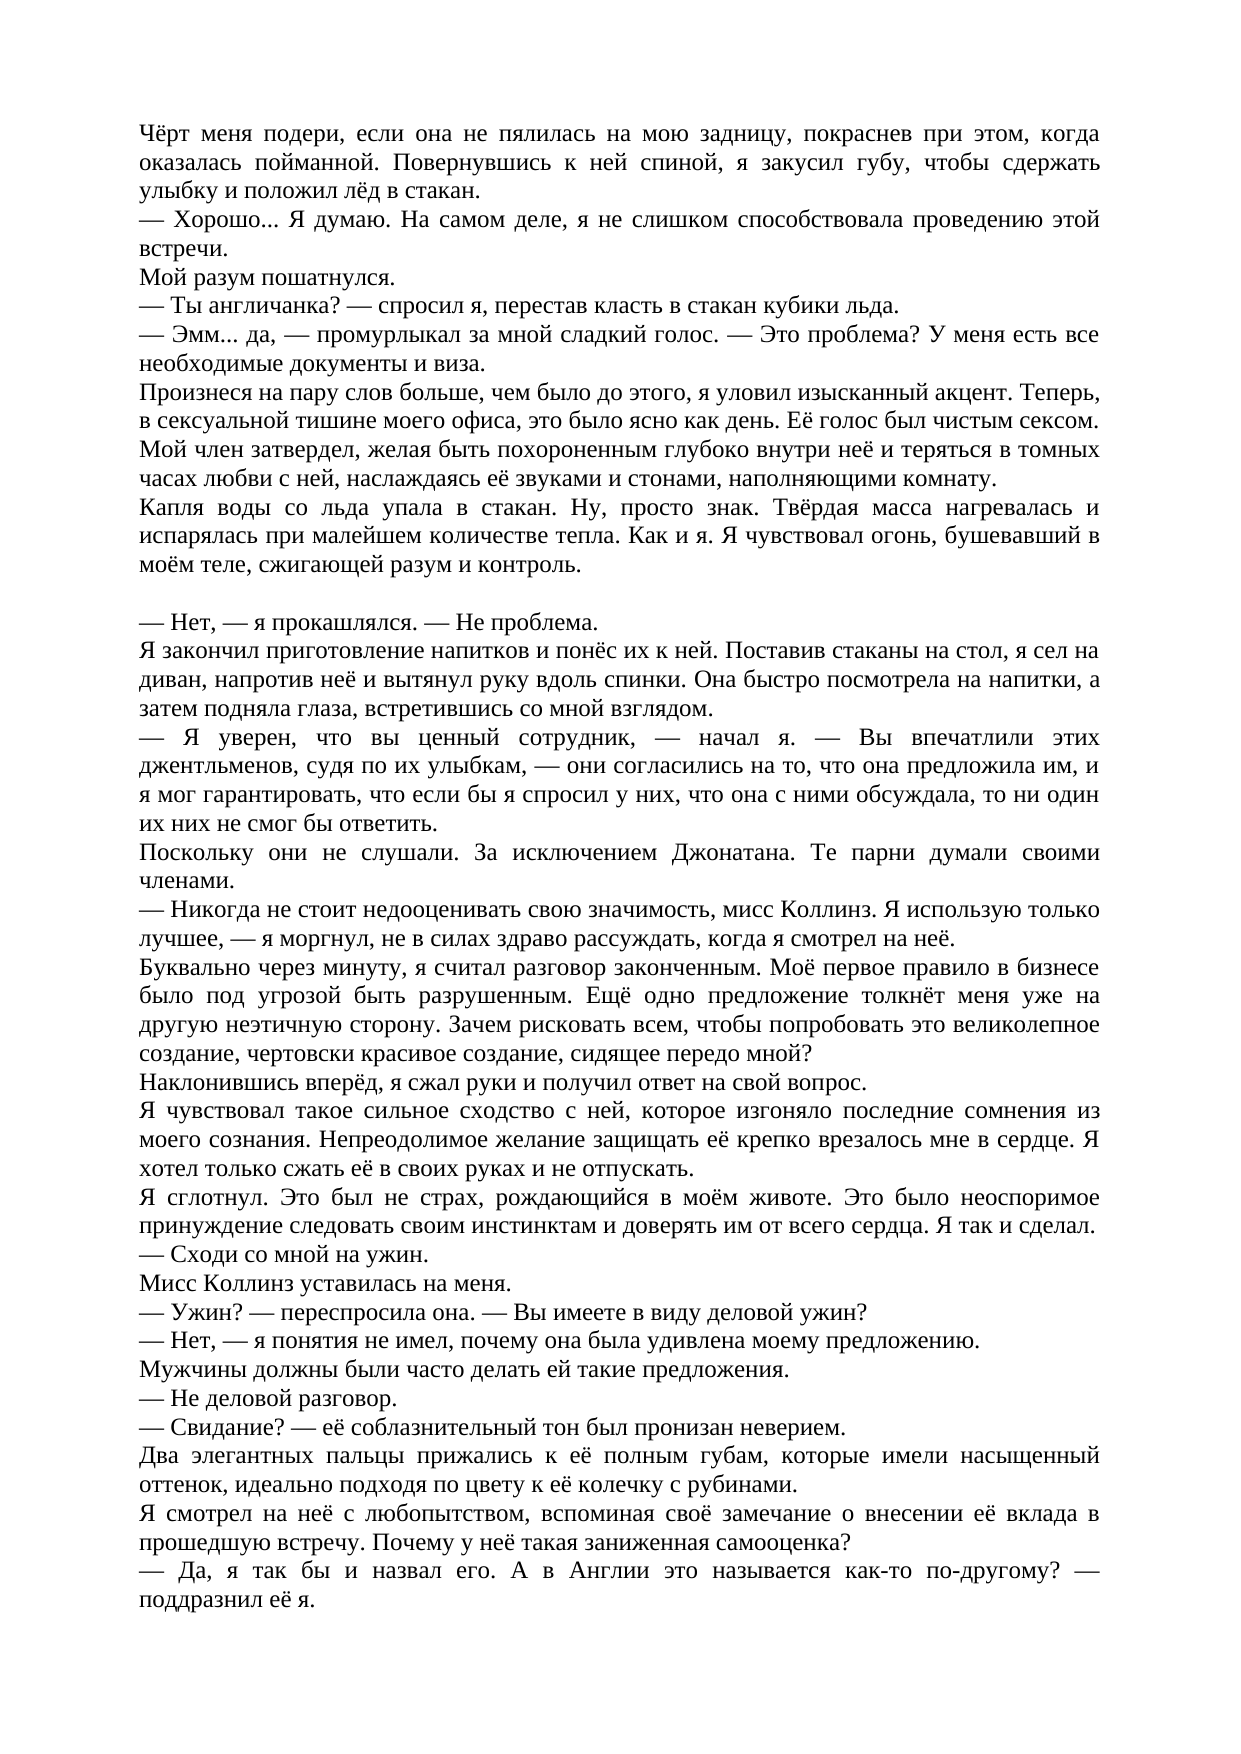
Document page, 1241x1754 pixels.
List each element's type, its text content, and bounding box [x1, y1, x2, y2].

text Поскольку они не слушали. За исключением Джонатана. Те парни думали своими членами. [139, 837, 1101, 894]
text Я закончил приготовление напитков и понёс их к ней. Поставив стаканы на стол, я сел на диван, напротив неё и вытянул руку вдоль спинки. Она быстро посмотрела на напитки, а затем подняла глаза, встретившись со мной взглядом. [139, 636, 1101, 722]
text — Сходи со мной на ужин. [139, 1239, 1101, 1268]
text — Да, я так бы и назвал его. А в Англии это называется как-то по-другому? — поддразнил её я. [139, 1556, 1101, 1613]
text Буквально через минуту, я считал разговор законченным. Моё первое правило в бизнесе было под угрозой быть разрушенным. Ещё одно предложение толкнёт меня уже на другую неэтичную сторону. Зачем рисковать всем, чтобы попробовать это великолепное создание, чертовски красивое создание, сидящее передо мной? [139, 952, 1101, 1067]
text — Хорошо... Я думаю. На самом деле, я не слишком способствовала проведению этой встречи. [139, 204, 1101, 262]
text Чёрт меня подери, если она не пялилась на мою задницу, покраснев при этом, когда оказалась пойманной. Повернувшись к ней спиной, я закусил губу, чтобы сдержать улыбку и положил лёд в стакан. [139, 118, 1101, 204]
text Мисс Коллинз уставилась на меня. [139, 1268, 1101, 1297]
text — Ты англичанка? — спросил я, перестав класть в стакан кубики льда. [139, 291, 1101, 319]
text — Я уверен, что вы ценный сотрудник, — начал я. — Вы впечатлили этих джентльменов, судя по их улыбкам, — они согласились на то, что она предложила им, и я мог гарантировать, что если бы я спросил у них, что она с ними обсуждала, то ни один их них не смог бы ответить. [139, 722, 1101, 837]
text — Нет, — я прокашлялся. — Не проблема. [139, 607, 1101, 636]
text — Не деловой разговор. [139, 1383, 1101, 1412]
text — Свидание? — её соблазнительный тон был пронизан неверием. [139, 1412, 1101, 1441]
text Произнеся на пару слов больше, чем было до этого, я уловил изысканный акцент. Теперь, в сексуальной тишине моего офиса, это было ясно как день. Её голос был чистым сексом. [139, 377, 1101, 434]
text Наклонившись вперёд, я сжал руки и получил ответ на свой вопрос. [139, 1067, 1101, 1096]
text Мой член затвердел, желая быть похороненным глубоко внутри неё и теряться в томных часах любви с ней, наслаждаясь её звуками и стонами, наполняющими комнату. [139, 434, 1101, 492]
text Мой разум пошатнулся. [139, 262, 1101, 291]
text — Нет, — я понятия не имел, почему она была удивлена моему предложению. [139, 1326, 1101, 1354]
text Я смотрел на неё с любопытством, вспоминая своё замечание о внесении её вклада в прошедшую встречу. Почему у неё такая заниженная самооценка? [139, 1498, 1101, 1556]
text — Никогда не стоит недооценивать свою значимость, мисс Коллинз. Я использую только лучшее, — я моргнул, не в силах здраво рассуждать, когда я смотрел на неё. [139, 894, 1101, 952]
text Капля воды со льда упала в стакан. Ну, просто знак. Твёрдая масса нагревалась и испарялась при малейшем количестве тепла. Как и я. Я чувствовал огонь, бушевавший в моём теле, сжигающей разум и контроль. [139, 492, 1101, 578]
text — Эмм... да, — промурлыкал за мной сладкий голос. — Это проблема? У меня есть все необходимые документы и виза. [139, 319, 1101, 377]
text Я чувствовал такое сильное сходство с ней, которое изгоняло последние сомнения из моего сознания. Непреодолимое желание защищать её крепко врезалось мне в сердце. Я хотел только сжать её в своих руках и не отпускать. [139, 1096, 1101, 1182]
text Мужчины должны были часто делать ей такие предложения. [139, 1354, 1101, 1383]
text Два элегантных пальцы прижались к её полным губам, которые имели насыщенный оттенок, идеально подходя по цвету к её колечку с рубинами. [139, 1441, 1101, 1498]
text Я сглотнул. Это был не страх, рождающийся в моём животе. Это было неоспоримое принуждение следовать своим инстинктам и доверять им от всего сердца. Я так и сделал. [139, 1182, 1101, 1239]
text — Ужин? — переспросила она. — Вы имеете в виду деловой ужин? [139, 1297, 1101, 1326]
